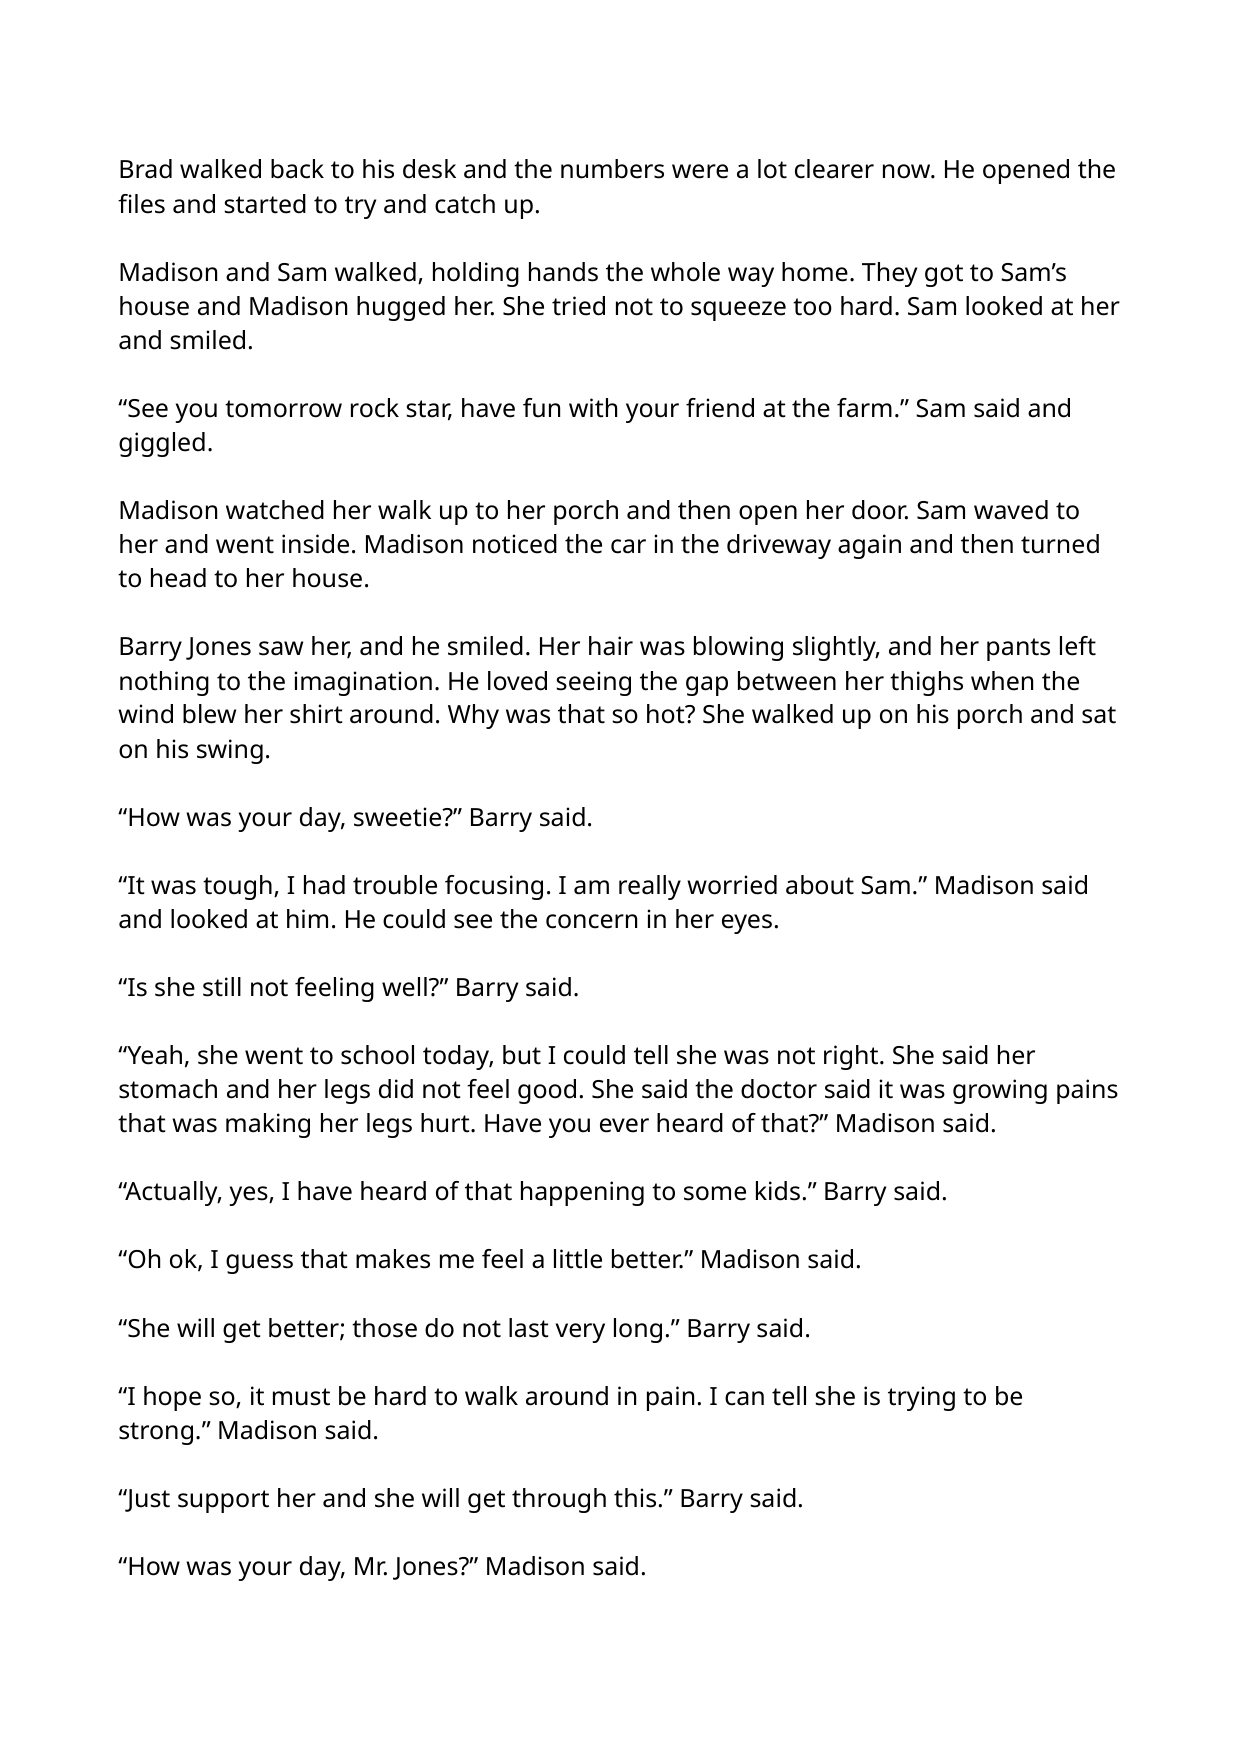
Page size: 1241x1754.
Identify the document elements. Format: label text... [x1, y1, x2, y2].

text “Just support her and she will get through this.” Barry said. [118, 1481, 1122, 1515]
text “How was your day, Mr. Jones?” Madison said. [118, 1549, 1122, 1583]
text Brad walked back to his desk and the numbers were a lot clearer now. He opened the files and started to try and catch up. [118, 152, 1122, 220]
text “Is she still not feeling well?” Barry said. [118, 970, 1122, 1004]
text “How was your day, sweetie?” Barry said. [118, 799, 1122, 833]
text Madison watched her walk up to her porch and then open her door. Sam waved to her and went inside. Madison noticed the car in the driveway again and then turned to head to her house. [118, 493, 1122, 595]
text “See you tomorrow rock star, have fun with your friend at the farm.” Sam said and giggled. [118, 391, 1122, 459]
text “Yeah, she went to school today, but I could tell she was not right. She said her stomach and her legs did not feel good. She said the doctor said it was growing pains that was making her legs hurt. Have you ever heard of that?” Madison said. [118, 1038, 1122, 1140]
text “I hope so, it must be hard to walk around in pain. I can tell she is trying to be strong.” Madison said. [118, 1378, 1122, 1447]
text Madison and Sam walked, holding hands the whole way home. They got to Sam’s house and Madison hugged her. She tried not to squeeze too hard. Sam looked at her and smiled. [118, 254, 1122, 357]
text “Actually, yes, I have heard of that happening to some kids.” Barry said. [118, 1174, 1122, 1208]
text “It was tough, I had trouble focusing. I am really worried about Sam.” Madison said and looked at him. He could see the concern in her eyes. [118, 867, 1122, 936]
text “Oh ok, I guess that makes me feel a little better.” Madison said. [118, 1242, 1122, 1276]
text Barry Jones saw her, and he smiled. Her hair was blowing slightly, and her pants left nothing to the imagination. He loved seeing the gap between her thighs when the wind blew her shirt around. Why was that so hot? She walked up on his porch and sat on his swing. [118, 629, 1122, 765]
text “She will get better; those do not last very long.” Barry said. [118, 1310, 1122, 1344]
